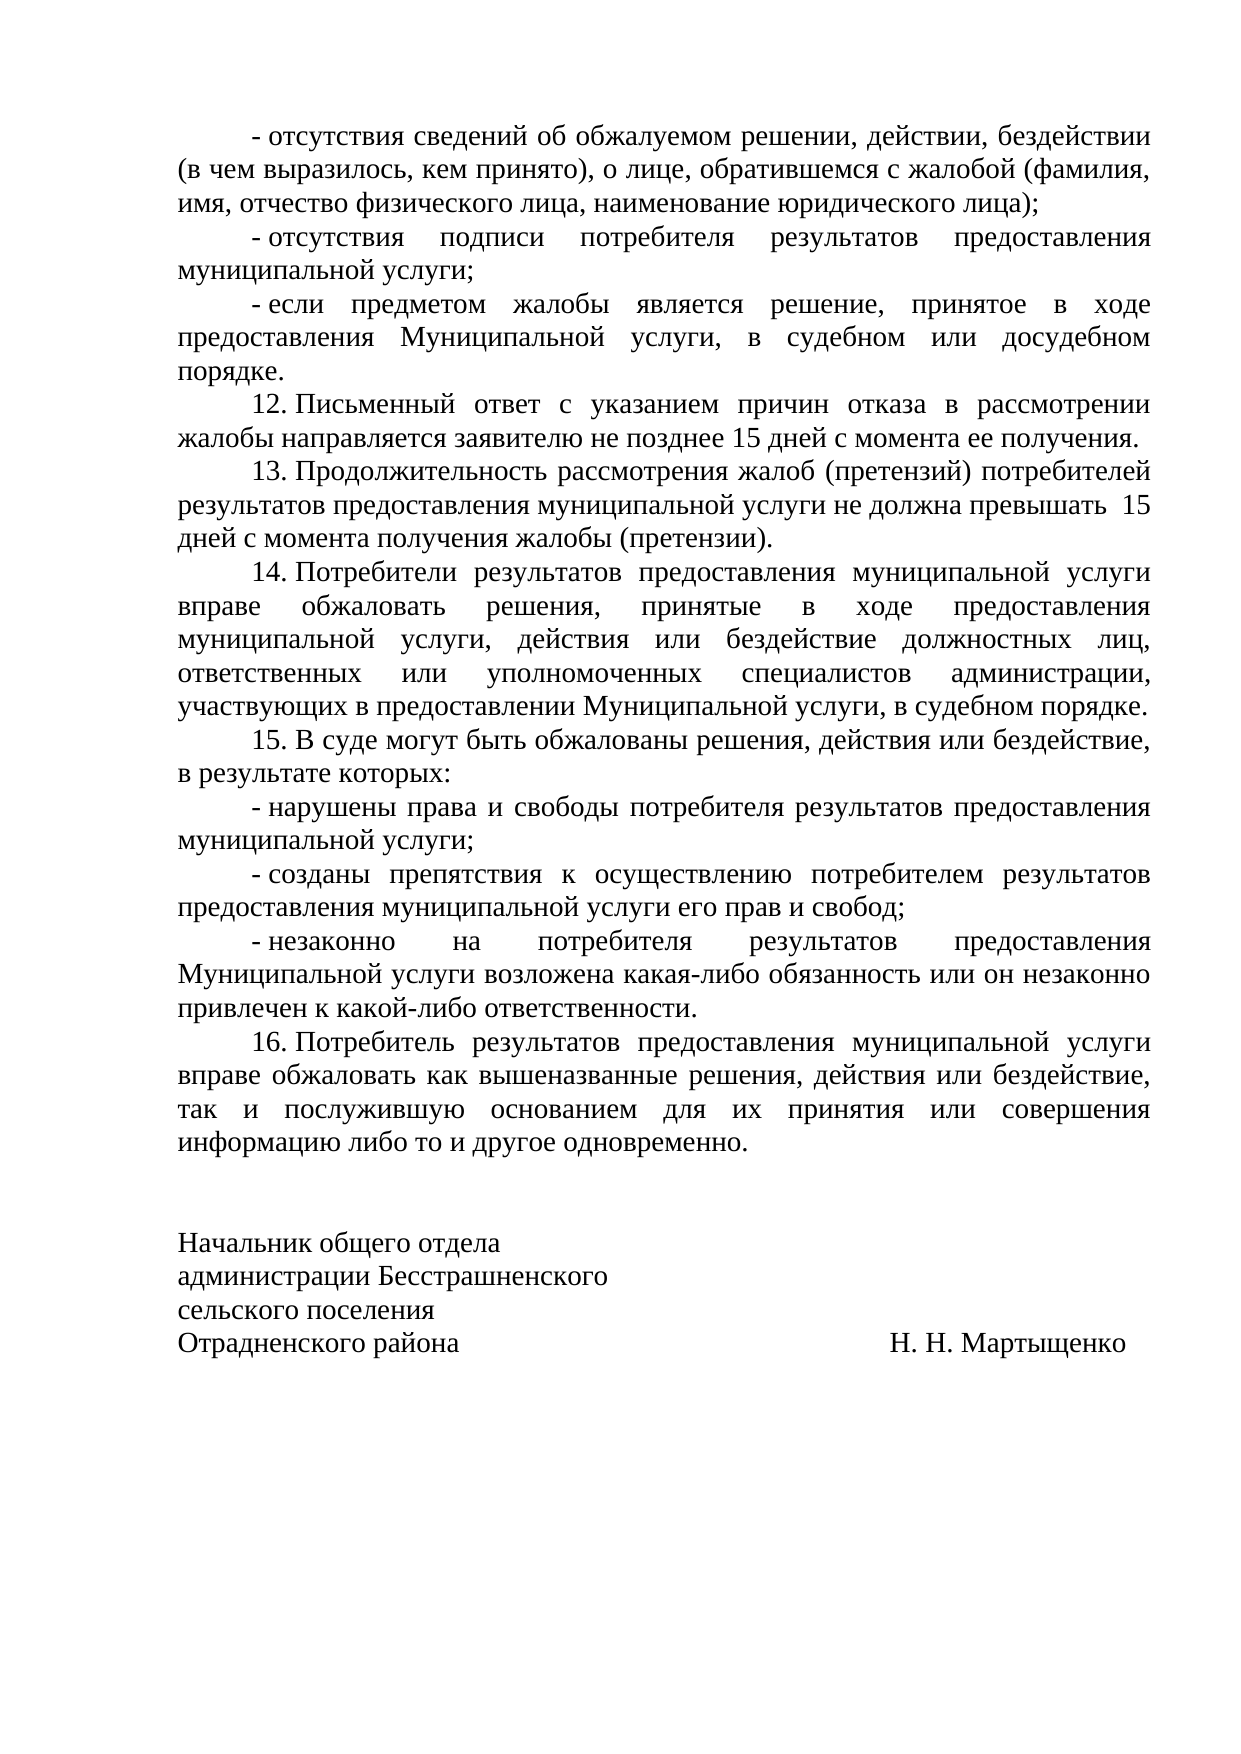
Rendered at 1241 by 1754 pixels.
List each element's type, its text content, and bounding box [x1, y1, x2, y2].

text - созданы препятствия к осуществлению потребителем результатов предоставления муниципальной услуги его прав и свобод; [177, 856, 1152, 923]
text 16. Потребитель результатов предоставления муниципальной услуги вправе обжаловать как вышеназванные решения, действия или бездействие, так и послужившую основанием для их принятия или совершения информацию либо то и другое одновременно. [177, 1024, 1152, 1158]
text - незаконно на потребителя результатов предоставления Муниципальной услуги возложена какая-либо обязанность или он незаконно привлечен к какой-либо ответственности. [177, 923, 1152, 1024]
text - отсутствия сведений об обжалуемом решении, действии, бездействии (в чем выразилось, кем принято), о лице, обратившемся с жалобой (фамилия, имя, отчество физического лица, наименование юридического лица); [177, 118, 1152, 219]
text 12. Письменный ответ с указанием причин отказа в рассмотрении жалобы направляется заявителю не позднее 15 дней с момента ее получения. [177, 386, 1152, 453]
text Отрадненского района Н. Н. Мартыщенко [177, 1326, 1152, 1359]
text сельского поселения [177, 1292, 1152, 1326]
text 15. В суде могут быть обжалованы решения, действия или бездействие, в результате которых: [177, 722, 1152, 789]
text 14. Потребители результатов предоставления муниципальной услуги вправе обжаловать решения, принятые в ходе предоставления муниципальной услуги, действия или бездействие должностных лиц, ответственных или уполномоченных специалистов администрации, участвующих в предоставлении Муниципальной услуги, в судебном порядке. [177, 554, 1152, 722]
text Начальник общего отдела [177, 1225, 1152, 1258]
text 13. Продолжительность рассмотрения жалоб (претензий) потребителей результатов предоставления муниципальной услуги не должна превышать 15 дней с момента получения жалобы (претензии). [177, 453, 1152, 554]
text администрации Бесстрашненского [177, 1258, 1152, 1292]
text - если предметом жалобы является решение, принятое в ходе предоставления Муниципальной услуги, в судебном или досудебном порядке. [177, 286, 1152, 386]
text - отсутствия подписи потребителя результатов предоставления муниципальной услуги; [177, 219, 1152, 286]
text - нарушены права и свободы потребителя результатов предоставления муниципальной услуги; [177, 789, 1152, 856]
